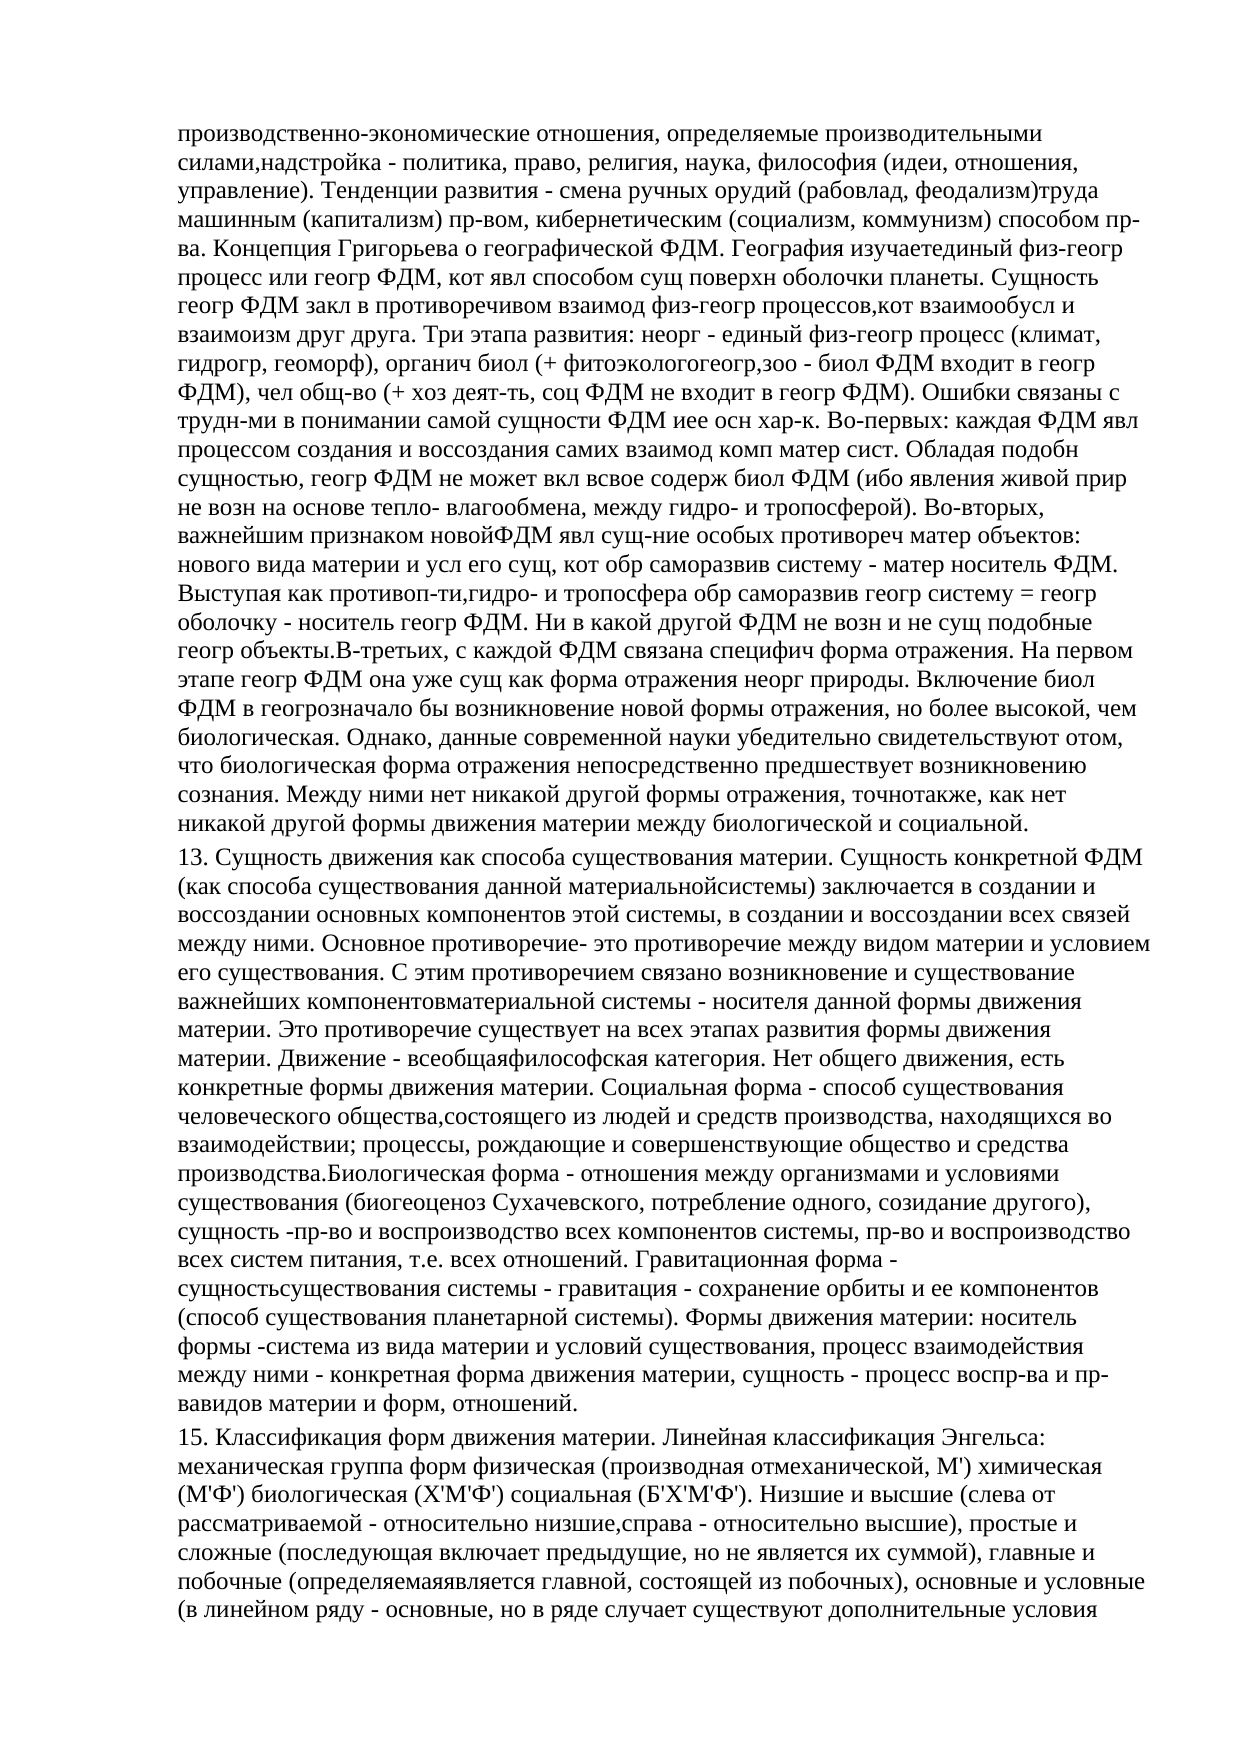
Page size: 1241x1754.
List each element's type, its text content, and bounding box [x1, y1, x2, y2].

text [177, 118, 1152, 837]
text 13. Сущность движения как способа существования материи. Сущность конкретной ФДМ (как способа существования данной материальнойсистемы) заключается в создании и воссоздании основных компонентов этой системы, в создании и воссоздании всех связей между ними. Основное противоречие- это противоречие между видом материи и условием его существования. С этим противоречием связано возникновение и существование важнейших компонентовматериальной системы - носителя данной формы движения материи. Это противоречие существует на всех этапах развития формы движения материи. Движение - всеобщаяфилософская категория. Нет общего движения, есть конкретные формы движения материи. Социальная форма - способ существования человеческого общества,состоящего из людей и средств производства, находящихся во взаимодействии; процессы, рождающие и совершенствующие общество и средства производства.Биологическая форма - отношения между организмами и условиями существования (биогеоценоз Сухачевского, потребление одного, созидание другого), сущность -пр-во и воспроизводство всех компонентов системы, пр-во и воспроизводство всех систем питания, т.е. всех отношений. Гравитационная форма - сущностьсуществования системы - гравитация - сохранение орбиты и ее компонентов (способ существования планетарной системы). Формы движения материи: носитель формы -система из вида материи и условий существования, процесс взаимодействия между ними - конкретная форма движения материи, сущность - процесс воспр-ва и пр-вавидов материи и форм, отношений. [177, 842, 1152, 1417]
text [177, 1422, 1152, 1623]
